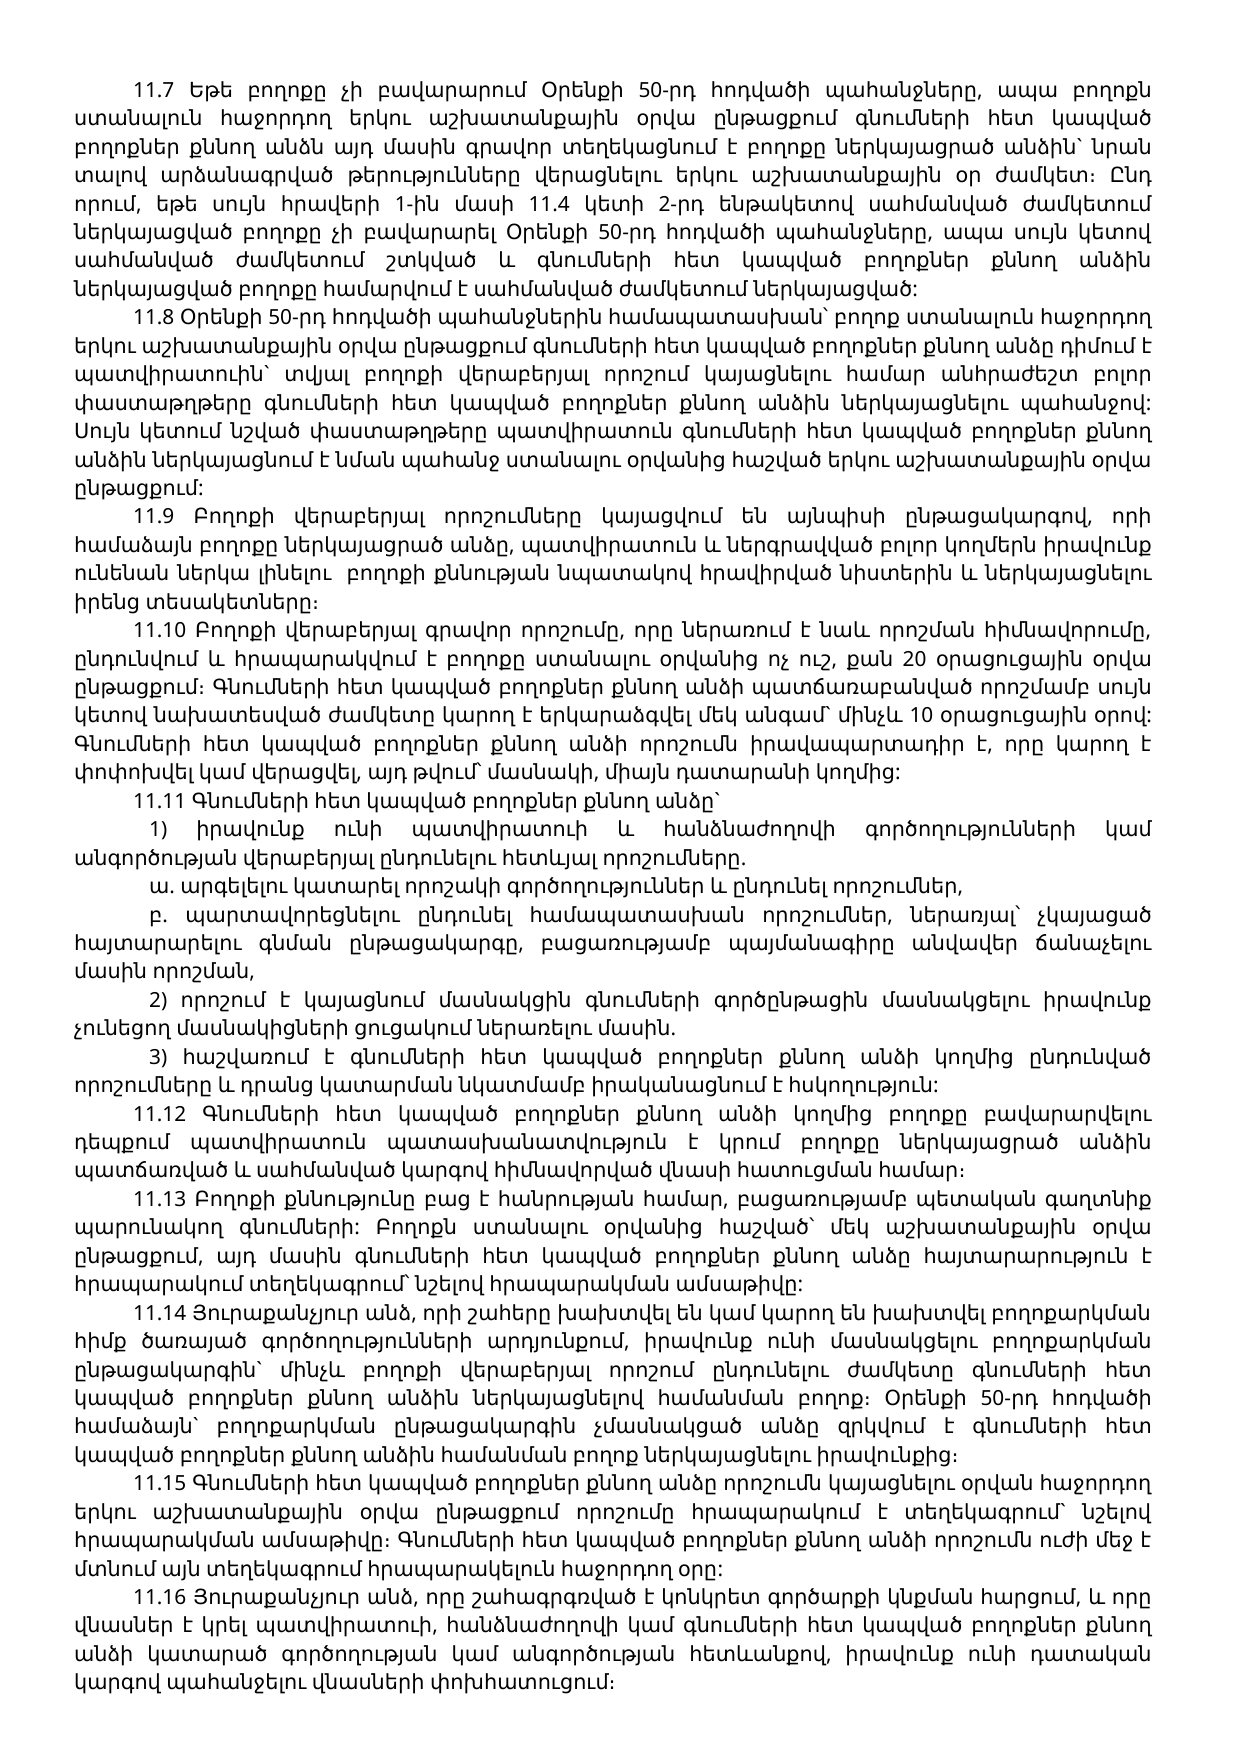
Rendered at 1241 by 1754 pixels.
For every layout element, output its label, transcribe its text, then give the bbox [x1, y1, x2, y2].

text 11.14 Յուրաքանչյուր անձ, որի շահերը խախտվել են կամ կարող են խախտվել բողոքարկման հիմք ծառայած գործողությունների արդյունքում, իրավունք ունի մասնակցելու բողոքարկման ընթացակարգին` մինչև բողոքի վերաբերյալ որոշում ընդունելու ժամկետը գնումների հետ կապված բողոքներ քննող անձին ներկայացնելով համանման բողոք։ Օրենքի 50-րդ հոդվածի համաձայն` բողոքարկման ընթացակարգին չմասնակցած անձը զրկվում է գնումների հետ կապված բողոքներ քննող անձին համանման բողոք ներկայացնելու իրավունքից։ [74, 1298, 1152, 1468]
text 3) հաշվառում է գնումների հետ կապված բողոքներ քննող անձի կողմից ընդունված որոշումները և դրանց կատարման նկատմամբ իրականացնում է հսկողություն: [74, 1042, 1152, 1099]
text 11.7 Եթե բողոքը չի բավարարում Օրենքի 50-րդ հոդվածի պահանջները, ապա բողոքն ստանալուն հաջորդող երկու աշխատանքային օրվա ընթացքում գնումների հետ կապված բողոքներ քննող անձն այդ մասին գրավոր տեղեկացնում է բողոքը ներկայացրած անձին` նրան տալով արձանագրված թերությունները վերացնելու երկու աշխատանքային օր ժամկետ։ Ընդ որում, եթե սույն հրավերի 1-ին մասի 11.4 կետի 2-րդ ենթակետով սահմանված ժամկետում ներկայացված բողոքը չի բավարարել Օրենքի 50-րդ հոդվածի պահանջները, ապա սույն կետով սահմանված ժամկետում շտկված և գնումների հետ կապված բողոքներ քննող անձին ներկայացված բողոքը համարվում է սահմանված ժամկետում ներկայացված: [74, 75, 1152, 302]
text 1) իրավունք ունի պատվիրատուի և հանձնաժողովի գործողությունների կամ անգործության վերաբերյալ ընդունելու հետևյալ որոշումները. [74, 814, 1152, 871]
text 2) որոշում է կայացնում մասնակցին գնումների գործընթացին մասնակցելու իրավունք չունեցող մասնակիցների ցուցակում ներառելու մասին. [74, 985, 1152, 1042]
text 11.9 Բողոքի վերաբերյալ որոշումները կայացվում են այնպիսի ընթացակարգով, որի համաձայն բողոքը ներկայացրած անձը, պատվիրատուն և ներգրավված բոլոր կողմերն իրավունք ունենան ներկա լինելու բողոքի քննության նպատակով հրավիրված նիստերին և ներկայացնելու իրենց տեսակետները։ [74, 502, 1152, 615]
text 11.16 Յուրաքանչյուր անձ, որը շահագրգռված է կոնկրետ գործարքի կնքման հարցում, և որը վնասներ է կրել պատվիրատուի, հանձնաժողովի կամ գնումների հետ կապված բողոքներ քննող անձի կատարած գործողության կամ անգործության հետևանքով, իրավունք ունի դատական կարգով պահանջելու վնասների փոխհատուցում։ [74, 1582, 1152, 1696]
text 11.13 Բողոքի քննությունը բաց է հանրության համար, բացառությամբ պետական գաղտնիք պարունակող գնումների: Բողոքն ստանալու օրվանից հաշված՝ մեկ աշխատանքային օրվա ընթացքում, այդ մասին գնումների հետ կապված բողոքներ քննող անձը հայտարարություն է հրապարակում տեղեկագրում՝ նշելով հրապարակման ամսաթիվը: [74, 1184, 1152, 1298]
text 11.12 Գնումների հետ կապված բողոքներ քննող անձի կողմից բողոքը բավարարվելու դեպքում պատվիրատուն պատասխանատվություն է կրում բողոքը ներկայացրած անձին պատճառված և սահմանված կարգով հիմնավորված վնասի հատուցման համար։ [74, 1099, 1152, 1184]
text 11.11 Գնումների հետ կապված բողոքներ քննող անձը` [74, 786, 1152, 814]
text 11.8 Օրենքի 50-րդ հոդվածի պահանջներին համապատասխան՝ բողոք ստանալուն հաջորդող երկու աշխատանքային օրվա ընթացքում գնումների հետ կապված բողոքներ քննող անձը դիմում է պատվիրատուին` տվյալ բողոքի վերաբերյալ որոշում կայացնելու համար անհրաժեշտ բոլոր փաստաթղթերը գնումների հետ կապված բողոքներ քննող անձին ներկայացնելու պահանջով: Սույն կետում նշված փաստաթղթերը պատվիրատուն գնումների հետ կապված բողոքներ քննող անձին ներկայացնում է նման պահանջ ստանալու օրվանից հաշված երկու աշխատանքային օրվա ընթացքում: [74, 302, 1152, 502]
text բ. պարտավորեցնելու ընդունել համապատասխան որոշումներ, ներառյալ՝ չկայացած հայտարարելու գնման ընթացակարգը, բացառությամբ պայմանագիրը անվավեր ճանաչելու մասին որոշման, [74, 900, 1152, 985]
text 11.10 Բողոքի վերաբերյալ գրավոր որոշումը, որը ներառում է նաև որոշման հիմնավորումը, ընդունվում և հրապարակվում է բողոքը ստանալու օրվանից ոչ ուշ, քան 20 օրացուցային օրվա ընթացքում։ Գնումների հետ կապված բողոքներ քննող անձի պատճառաբանված որոշմամբ սույն կետով նախատեսված ժամկետը կարող է երկարաձգվել մեկ անգամ` մինչև 10 օրացուցային օրով: Գնումների հետ կապված բողոքներ քննող անձի որոշումն իրավապարտադիր է, որը կարող է փոփոխվել կամ վերացվել, այդ թվում՝ մասնակի, միայն դատարանի կողմից: [74, 615, 1152, 786]
text 11.15 Գնումների հետ կապված բողոքներ քննող անձը որոշումն կայացնելու օրվան հաջորդող երկու աշխատանքային օրվա ընթացքում որոշումը հրապարակում է տեղեկագրում` նշելով հրապարակման ամսաթիվը։ Գնումների հետ կապված բողոքներ քննող անձի որոշումն ուժի մեջ է մտնում այն տեղեկագրում հրապարակելուն հաջորդող օրը: [74, 1468, 1152, 1582]
text ա. արգելելու կատարել որոշակի գործողություններ և ընդունել որոշումներ, [74, 871, 1152, 900]
